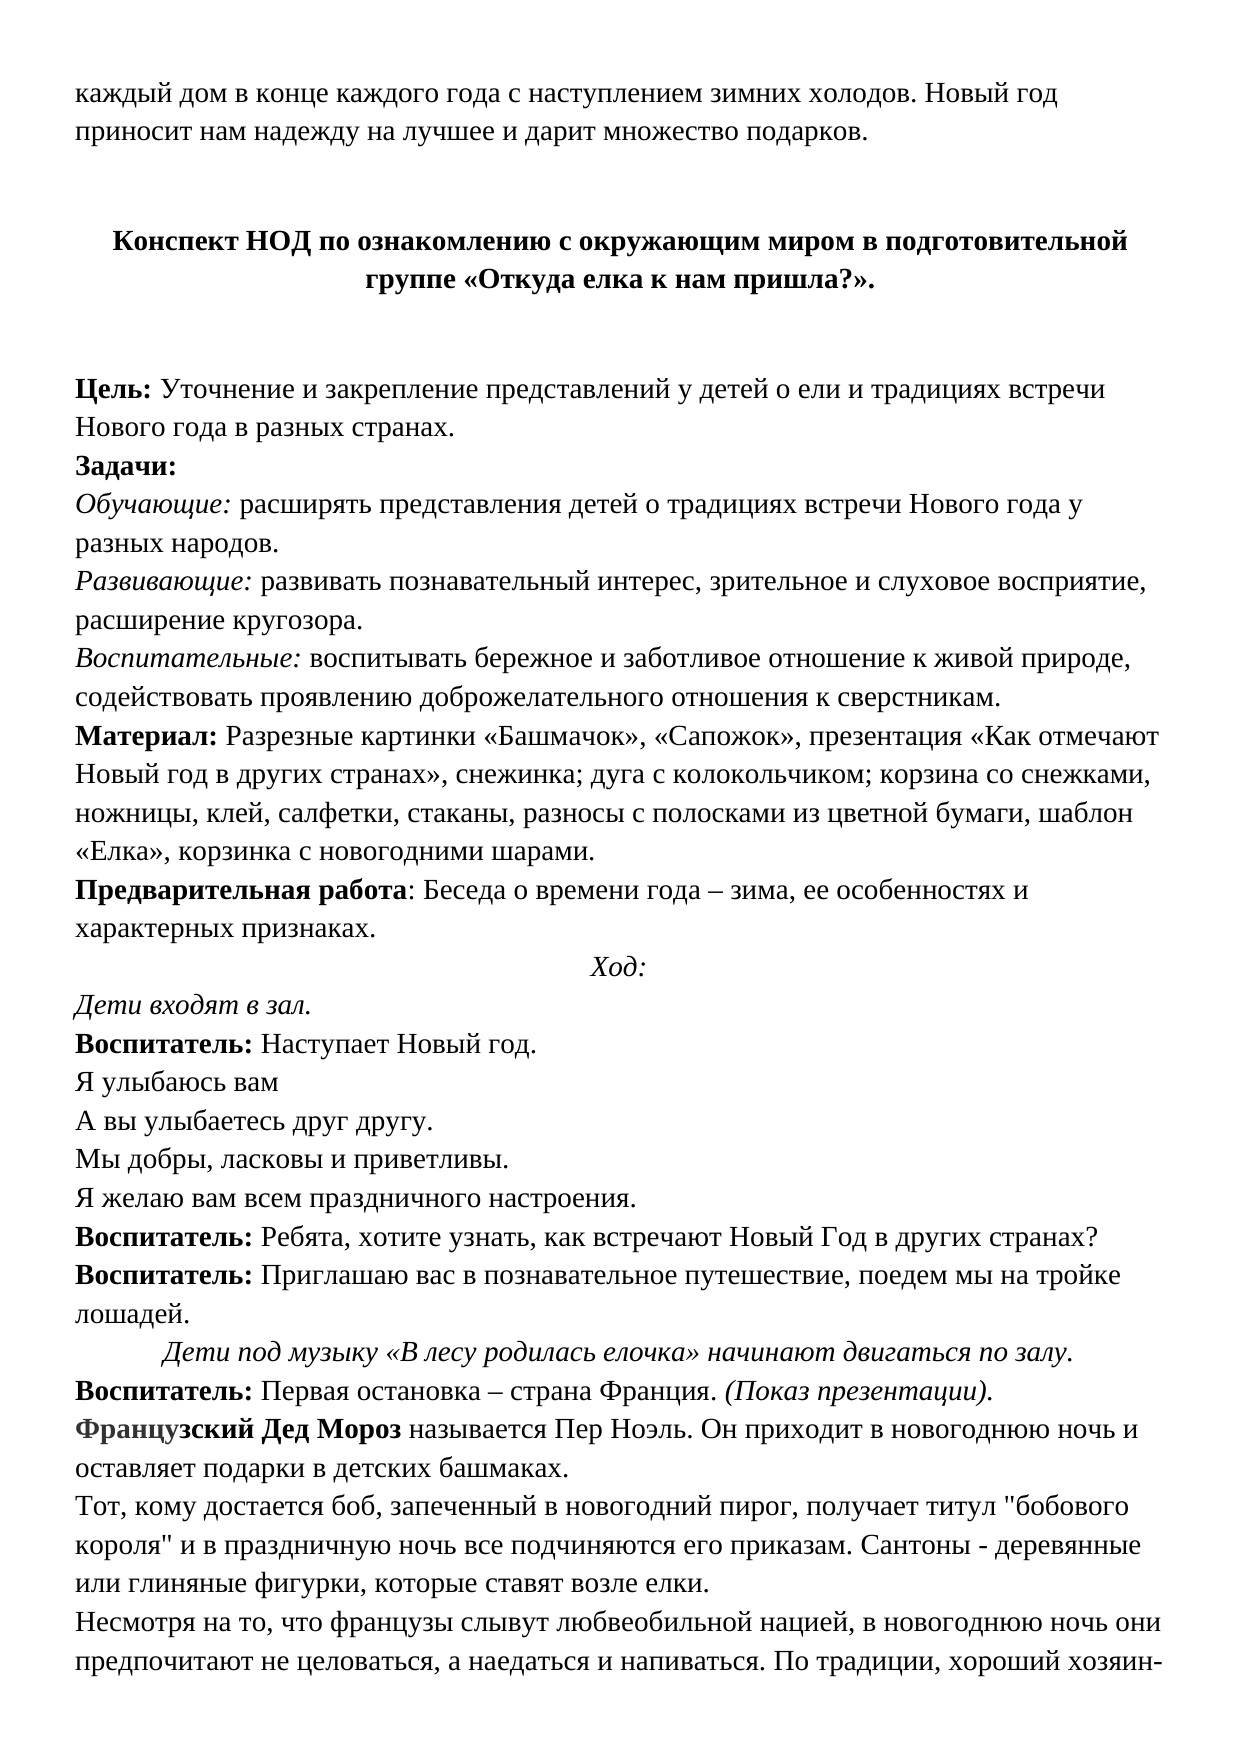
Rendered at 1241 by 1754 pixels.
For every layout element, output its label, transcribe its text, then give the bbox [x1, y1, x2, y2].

text Тот, кому достается боб, запеченный в новогодний пирог, получает титул "бобового короля" и в праздничную ночь все подчиняются его приказам. Сантоны - деревянные или глиняные фигурки, которые ставят возле елки. [75, 1488, 1165, 1599]
text Задачи: [75, 448, 1165, 481]
text Конспект НОД по ознакомлению с окружающим миром в подготовительной группе «Откуда елка к нам пришла?». [75, 223, 1165, 295]
text Развивающие: развивать познавательный интерес, зрительное и слуховое восприятие, расширение кругозора. [75, 563, 1165, 636]
text Воспитатель: Приглашаю вас в познавательное путешествие, поедем мы на тройке лошадей. [75, 1257, 1165, 1329]
text Дети входят в зал. [75, 987, 1165, 1021]
text Материал: Разрезные картинки «Башмачок», «Сапожок», презентация «Как отмечают Новый год в других странах», снежинка; дуга с колокольчиком; корзина со снежками, ножницы, клей, салфетки, стаканы, разносы с полосками из цветной бумаги, шаблон «Елка», корзинка с новогодними шарами. [75, 718, 1165, 867]
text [75, 1604, 1165, 1676]
text Воспитатель: Наступает Новый год. [75, 1026, 1165, 1059]
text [75, 75, 1165, 147]
text Ход: [75, 949, 1165, 982]
text Цель: Уточнение и закрепление представлений у детей о ели и традициях встречи Нового года в разных странах. [75, 371, 1165, 443]
text А вы улыбаетесь друг другу. [75, 1103, 1165, 1137]
text Предварительная работа: Беседа о времени года – зима, ее особенностях и характерных признаках. [75, 872, 1165, 944]
text Дети под музыку «В лесу родилась елочка» начинают двигаться по залу. [75, 1334, 1165, 1368]
text Я желаю вам всем праздничного настроения. [75, 1180, 1165, 1214]
text Я улыбаюсь вам [75, 1064, 1165, 1098]
text Воспитательные: воспитывать бережное и заботливое отношение к живой природе, содействовать проявлению доброжелательного отношения к сверстникам. [75, 641, 1165, 713]
text Воспитатель: Ребята, хотите узнать, как встречают Новый Год в других странах? [75, 1219, 1165, 1252]
text Обучающие: расширять представления детей о традициях встречи Нового года у разных народов. [75, 486, 1165, 558]
text Воспитатель: Первая остановка – страна Франция. (Показ презентации). [75, 1373, 1165, 1406]
text Французский Дед Мороз называется Пер Ноэль. Он приходит в новогоднюю ночь и оставляет подарки в детских башмаках. [75, 1411, 1165, 1483]
text Мы добры, ласковы и приветливы. [75, 1142, 1165, 1175]
